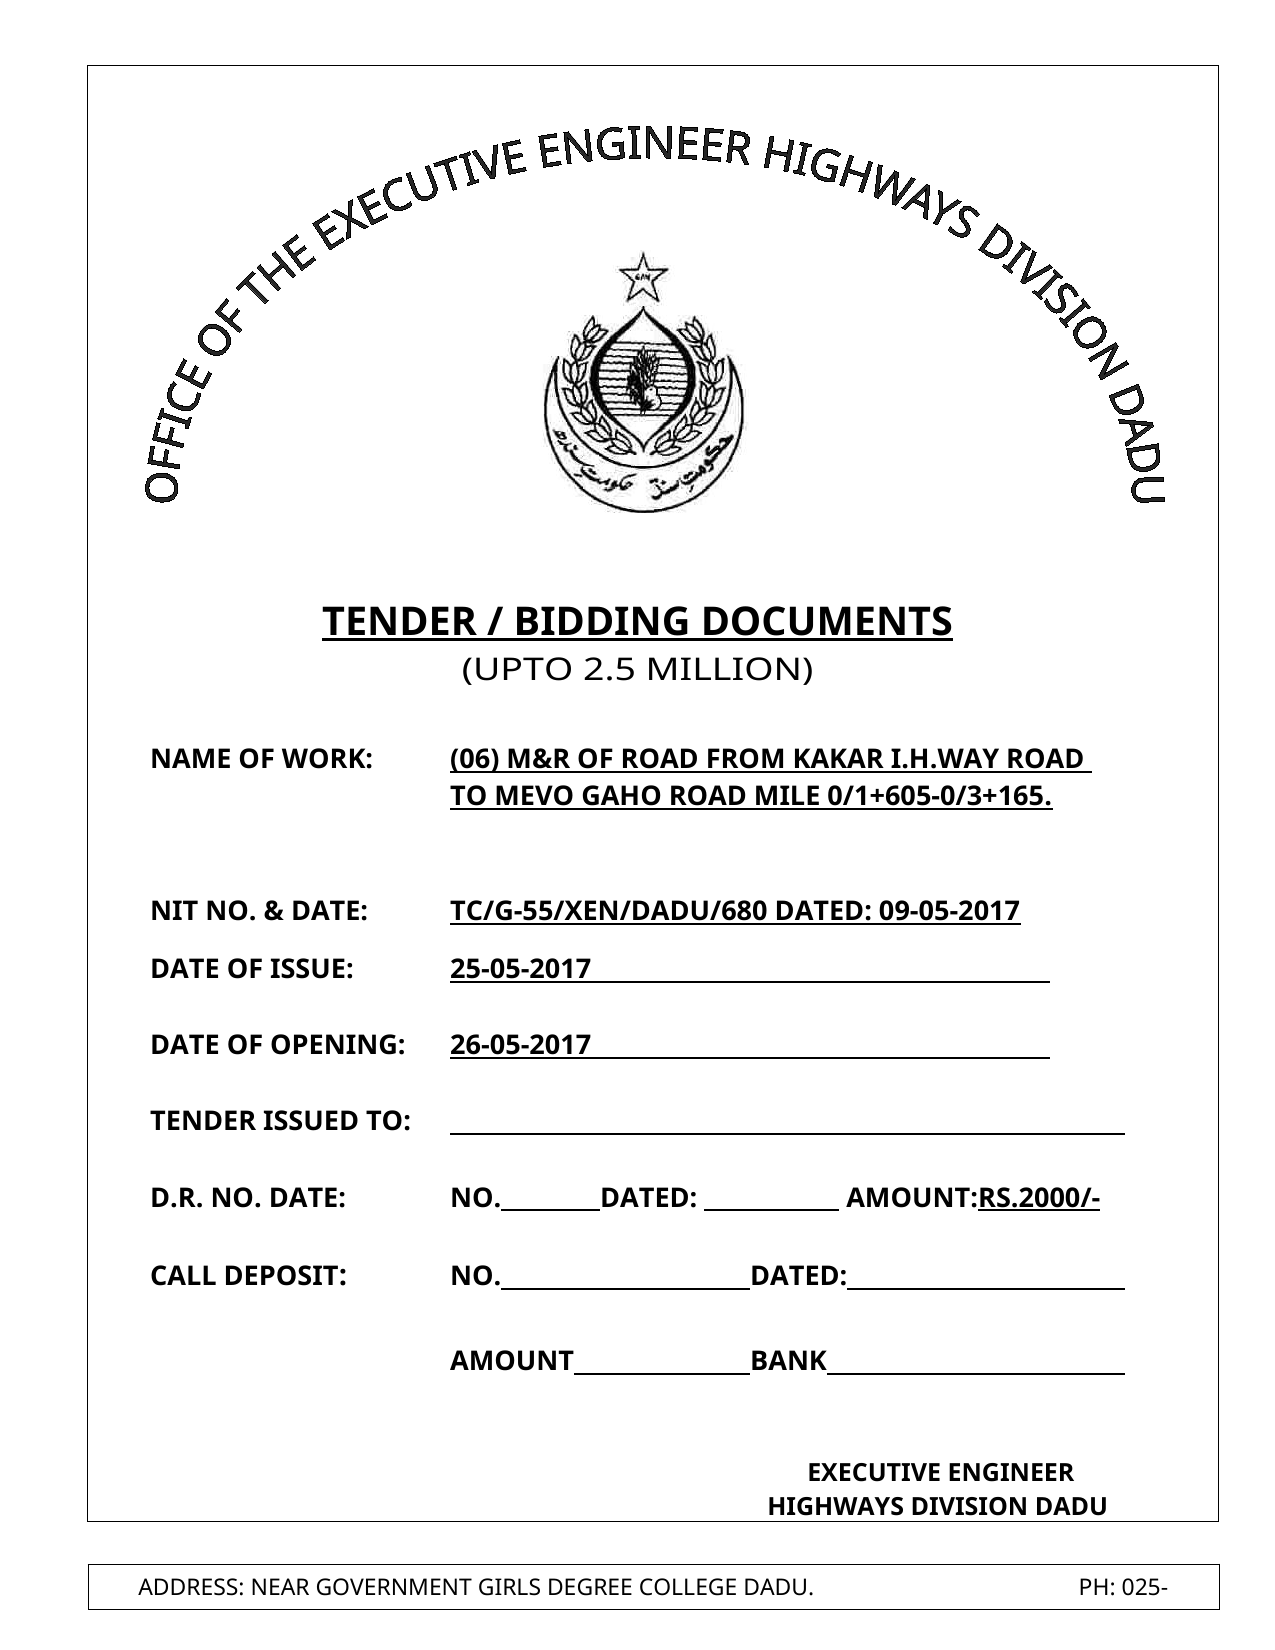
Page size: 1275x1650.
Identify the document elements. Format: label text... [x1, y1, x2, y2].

text D.R. NO. DATE: NO. DATED: AMOUNT:RS.2000/- [150, 1178, 1125, 1215]
text TENDER / BIDDING DOCUMENTS [150, 593, 1125, 647]
text EXECUTIVE ENGINEER [750, 1454, 1125, 1488]
text HIGHWAYS DIVISION DADU [750, 1488, 1125, 1522]
picture [540, 250, 749, 519]
text (UPTO 2.5 MILLION) [150, 647, 1125, 689]
text TENDER ISSUED TO: [150, 1102, 1125, 1139]
text CALL DEPOSIT: NO. DATED: [150, 1254, 1125, 1294]
text NAME OF WORK: (06) M&R of road from Kakar I.H.Way road to Mevo Gaho road mile 0/1+605-0/3+165. [150, 739, 1125, 813]
text DATE OF OPENING: 26-05-2017 [150, 1026, 1125, 1063]
text AMOUNT BANK [150, 1342, 1125, 1378]
text DATE OF ISSUE: 25-05-2017 [150, 949, 1125, 986]
text NIT NO. & DATE: TC/G-55/XEN/DADU/680 DATED: 09-05-2017 [150, 892, 1125, 929]
